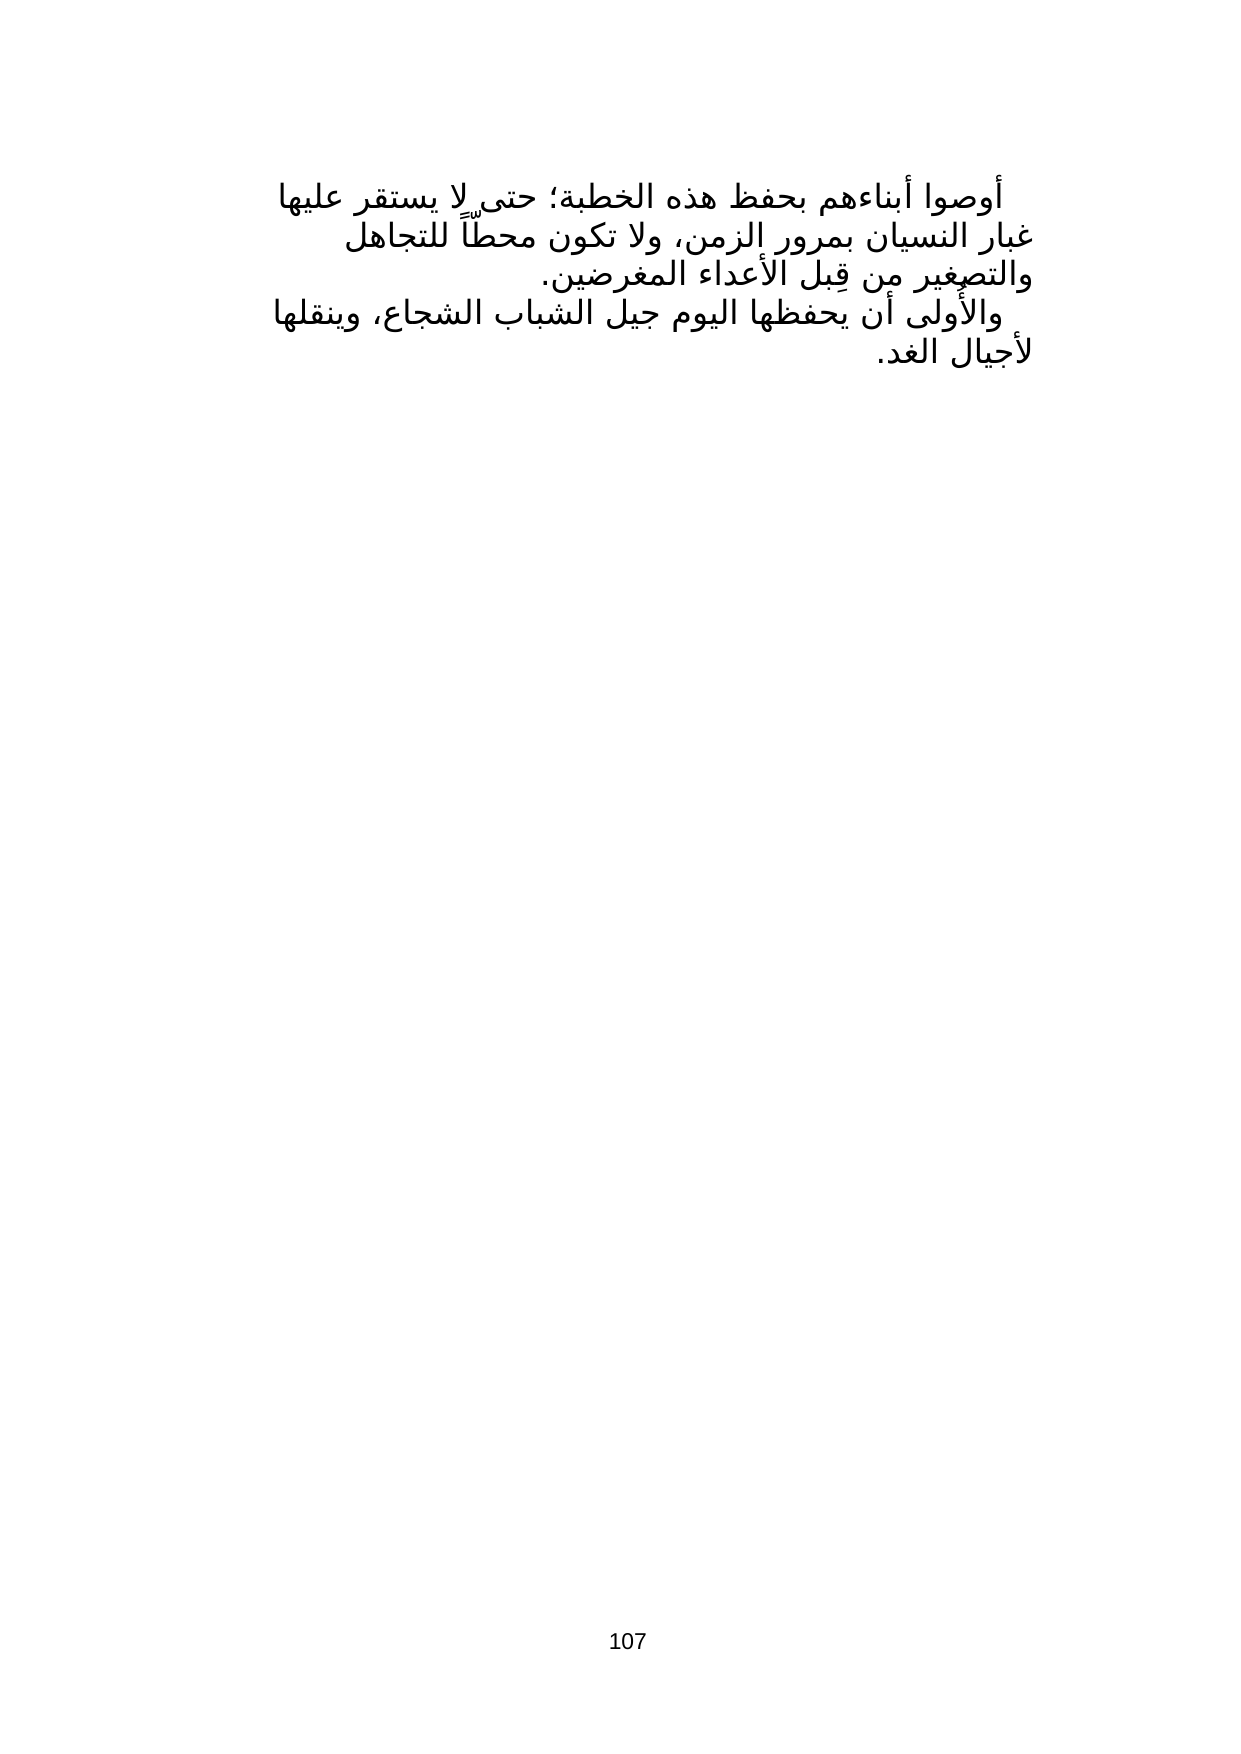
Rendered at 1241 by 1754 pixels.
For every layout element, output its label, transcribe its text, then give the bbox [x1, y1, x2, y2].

text والأُولى أن يحفظها اليوم جيل الشباب الشجاع، وينقلها لأجيال الغد. [222, 294, 1033, 371]
text أوصوا أبناءهم بحفظ هذه الخطبة؛ حتى لا يستقر عليها غبار النسيان بمرور الزمن، ولا تكون محطّاً للتجاهل والتصغير من قِبل الأعداء المغرضين. [222, 177, 1033, 294]
